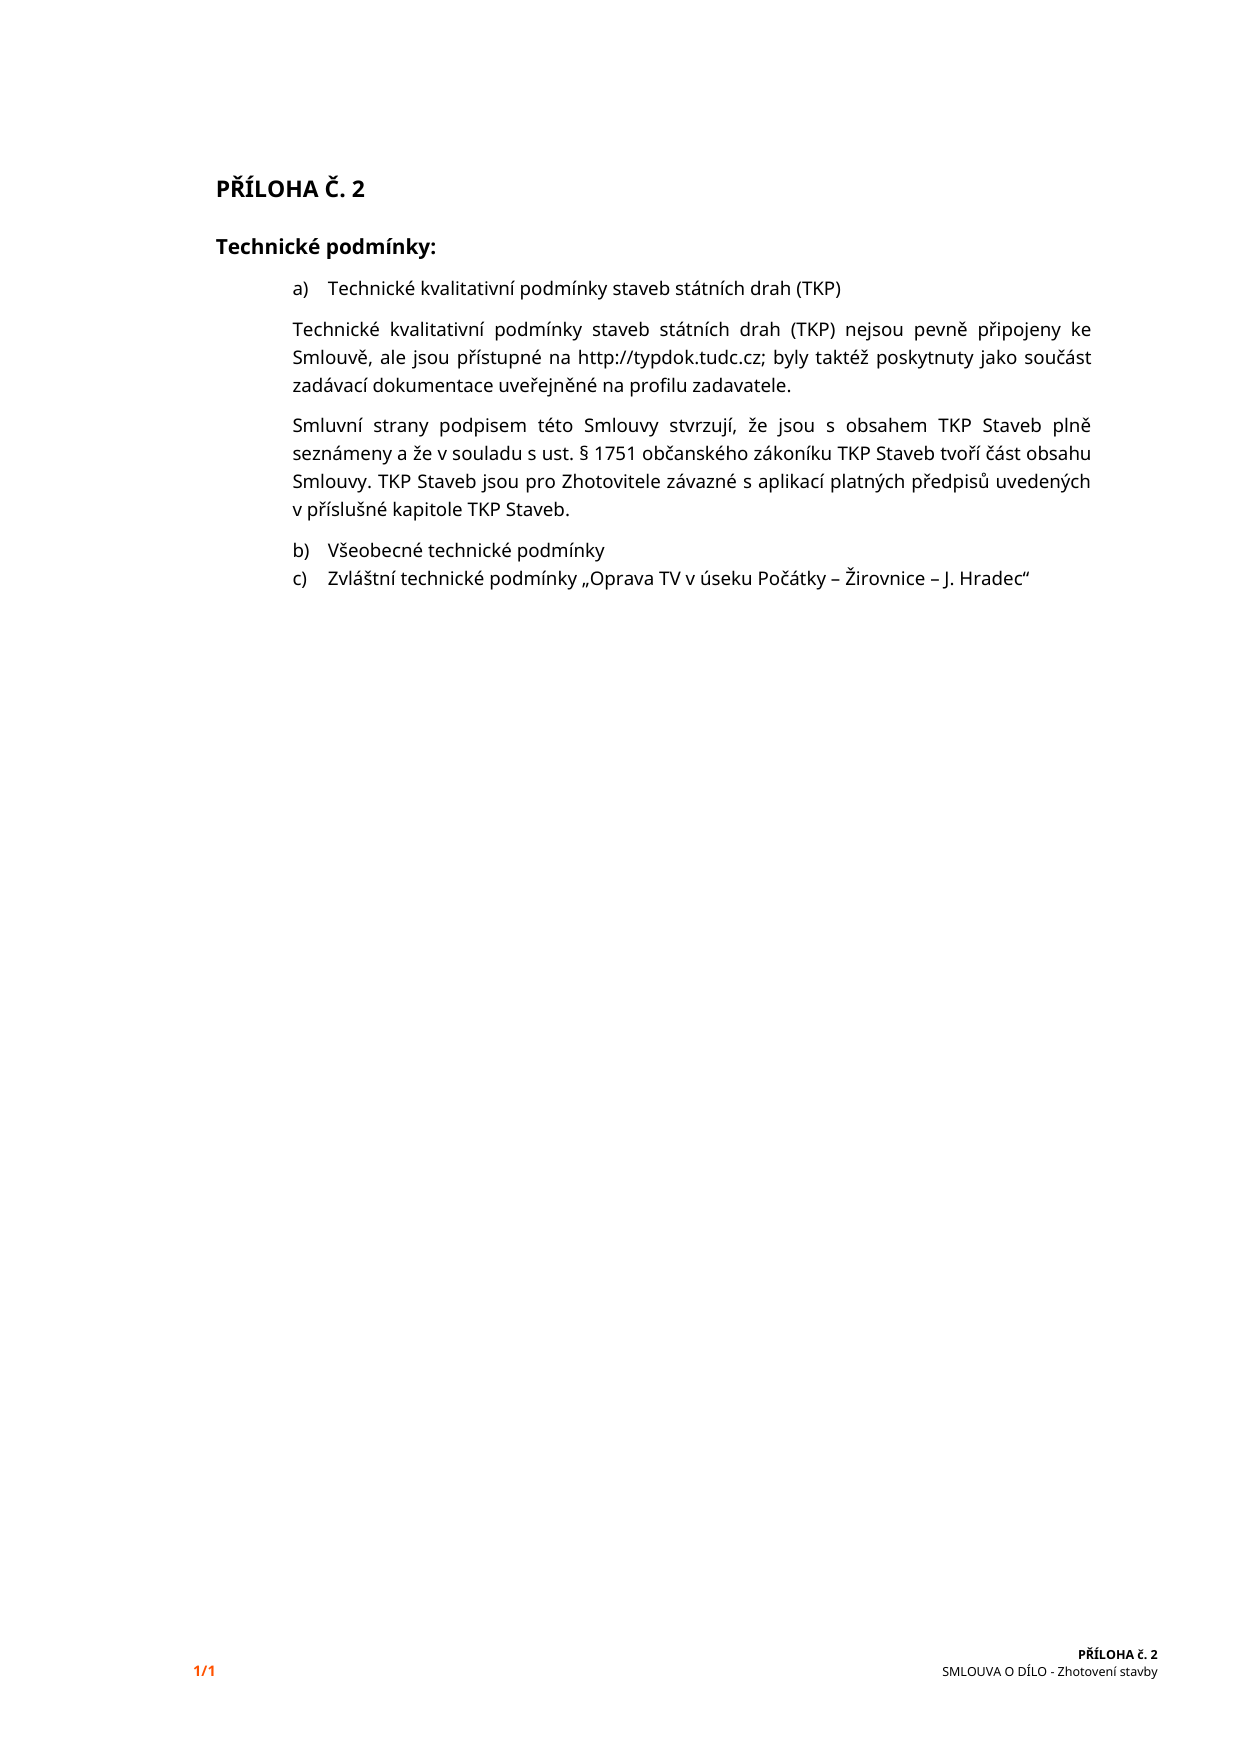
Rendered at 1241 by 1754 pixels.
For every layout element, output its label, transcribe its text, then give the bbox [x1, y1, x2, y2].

text Technické kvalitativní podmínky staveb státních drah (TKP) nejsou pevně připojeny ke Smlouvě, ale jsou přístupné na http://typdok.tudc.cz; byly taktéž poskytnuty jako součást zadávací dokumentace uveřejněné na profilu zadavatele. [292, 316, 1093, 398]
text Smluvní strany podpisem této Smlouvy stvrzují, že jsou s obsahem TKP Staveb plně seznámeny a že v souladu s ust. § 1751 občanského zákoníku TKP Staveb tvoří část obsahu Smlouvy. TKP Staveb jsou pro Zhotovitele závazné s aplikací platných předpisů uvedených v příslušné kapitole TKP Staveb. [292, 413, 1093, 522]
text Technické podmínky: [216, 232, 1093, 260]
list Technické kvalitativní podmínky staveb státních drah (TKP) [292, 276, 1093, 301]
text Všeobecné technické podmínky [292, 537, 1093, 563]
text Zvláštní technické podmínky „Oprava TV v úseku Počátky – Žirovnice – J. Hradec“ [292, 565, 1093, 591]
text Příloha č. 2 [216, 172, 1093, 204]
